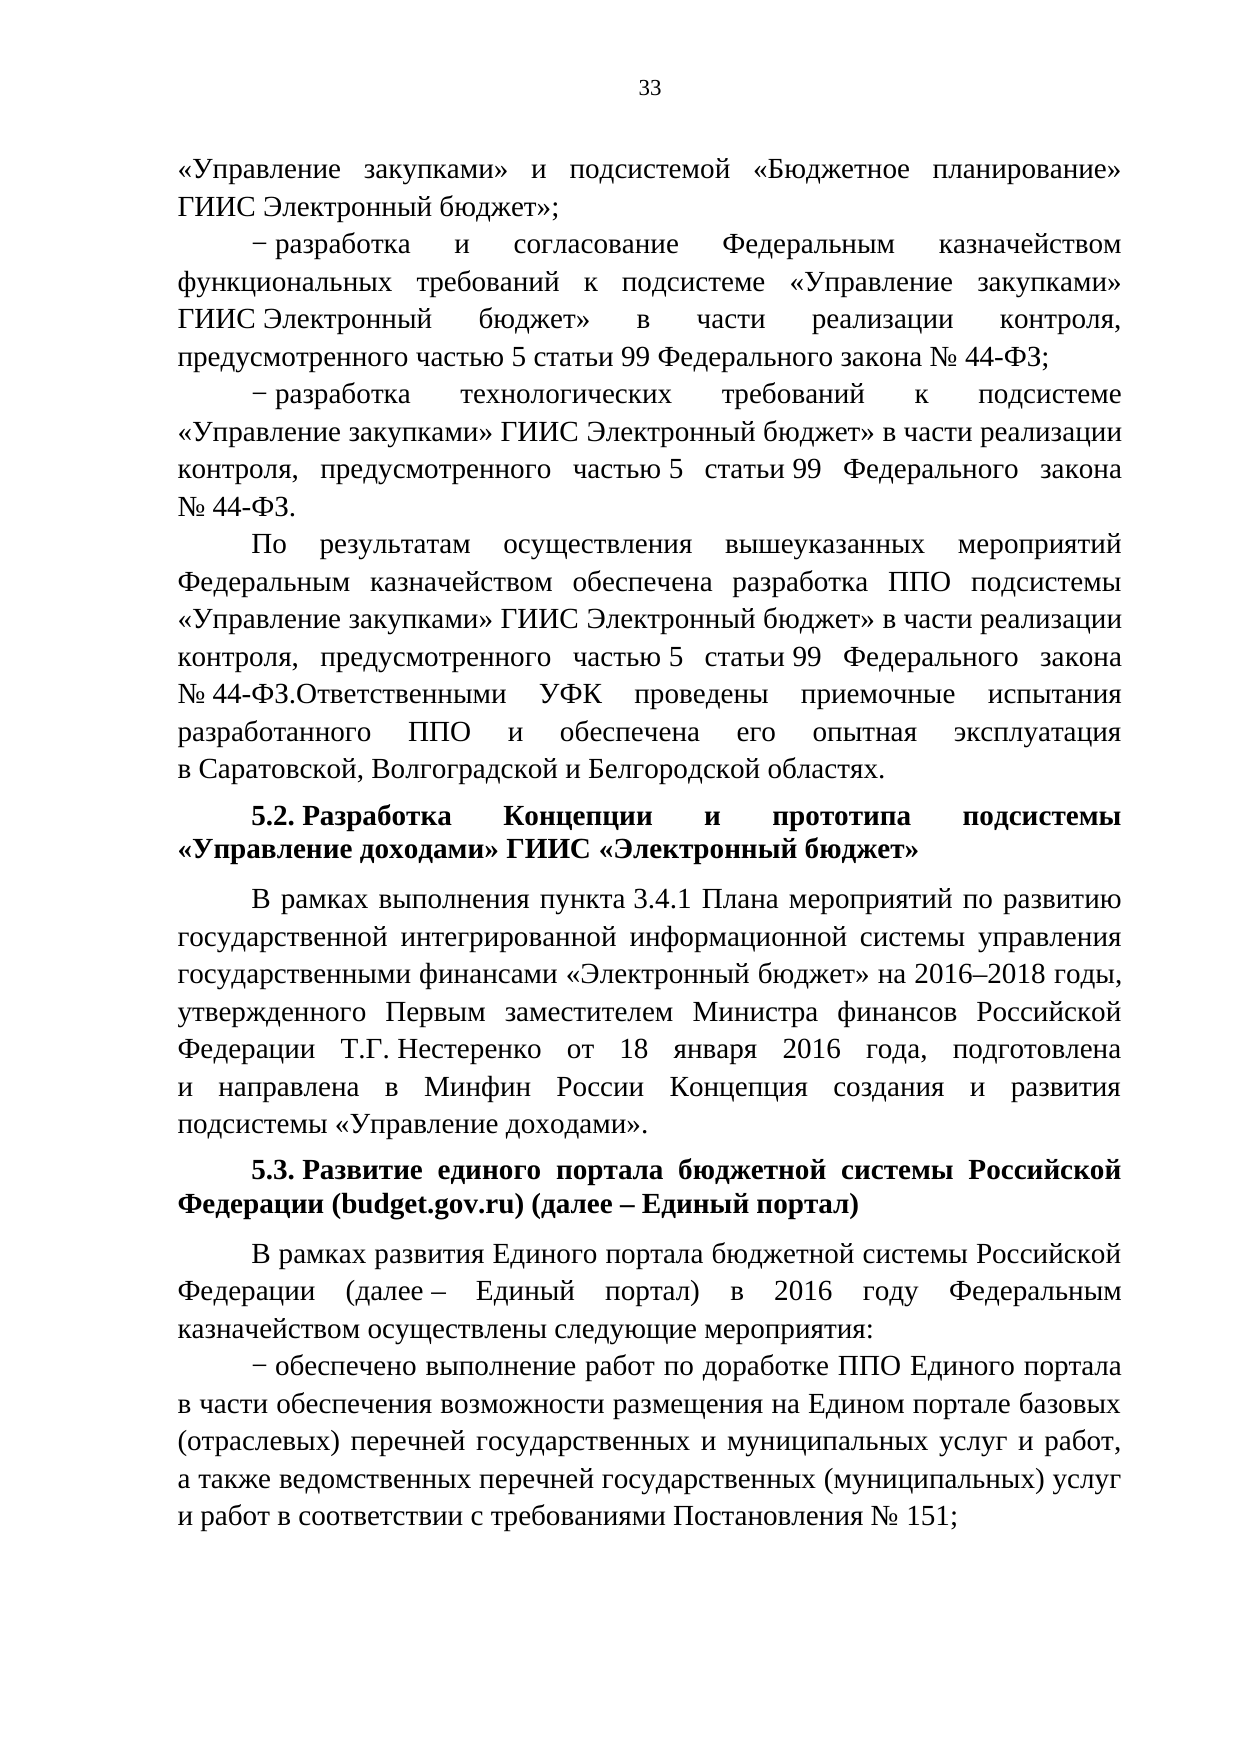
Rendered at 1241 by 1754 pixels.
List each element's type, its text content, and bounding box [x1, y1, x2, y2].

text В рамках развития Единого портала бюджетной системы Российской Федерации (далее – Единый портал) в 2016 году Федеральным казначейством осуществлены следующие мероприятия: [177, 1232, 1122, 1344]
text По результатам осуществления вышеуказанных мероприятий Федеральным казначейством обеспечена разработка ППО подсистемы «Управление закупками» ГИИС Электронный бюджет» в части реализации контроля, предусмотренного частью 5 статьи 99 Федерального закона № 44-ФЗ.Ответственными УФК проведены приемочные испытания разработанного ППО и обеспечена его опытная эксплуатация в Саратовской, Волгоградской и Белгородской областях. [177, 523, 1122, 785]
text − разработка технологических требований к подсистеме «Управление закупками» ГИИС Электронный бюджет» в части реализации контроля, предусмотренного частью 5 статьи 99 Федерального закона № 44-ФЗ. [177, 373, 1122, 523]
text В рамках выполнения пункта 3.4.1 Плана мероприятий по развитию государственной интегрированной информационной системы управления государственными финансами «Электронный бюджет» на 2016–2018 годы, утвержденного Первым заместителем Министра финансов Российской Федерации Т.Г. Нестеренко от 18 января 2016 года, подготовлена и направлена в Минфин России Концепция создания и развития подсистемы «Управление доходами». [177, 877, 1122, 1140]
text − разработка и согласование Федеральным казначейством функциональных требований к подсистеме «Управление закупками» ГИИС Электронный бюджет» в части реализации контроля, предусмотренного частью 5 статьи 99 Федерального закона № 44-ФЗ; [177, 223, 1122, 373]
text − обеспечено выполнение работ по доработке ППО Единого портала в части обеспечения возможности размещения на Едином портале базовых (отраслевых) перечней государственных и муниципальных услуг и работ, а также ведомственных перечней государственных (муниципальных) услуг и работ в соответствии с требованиями Постановления № 151; [177, 1344, 1122, 1532]
text 5.3. Развитие единого портала бюджетной системы Российской Федерации (budget.gov.ru) (далее – Единый портал) [177, 1152, 1122, 1219]
text 5.2. Разработка Концепции и прототипа подсистемы «Управление доходами» ГИИС «Электронный бюджет» [177, 798, 1122, 865]
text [177, 148, 1122, 223]
